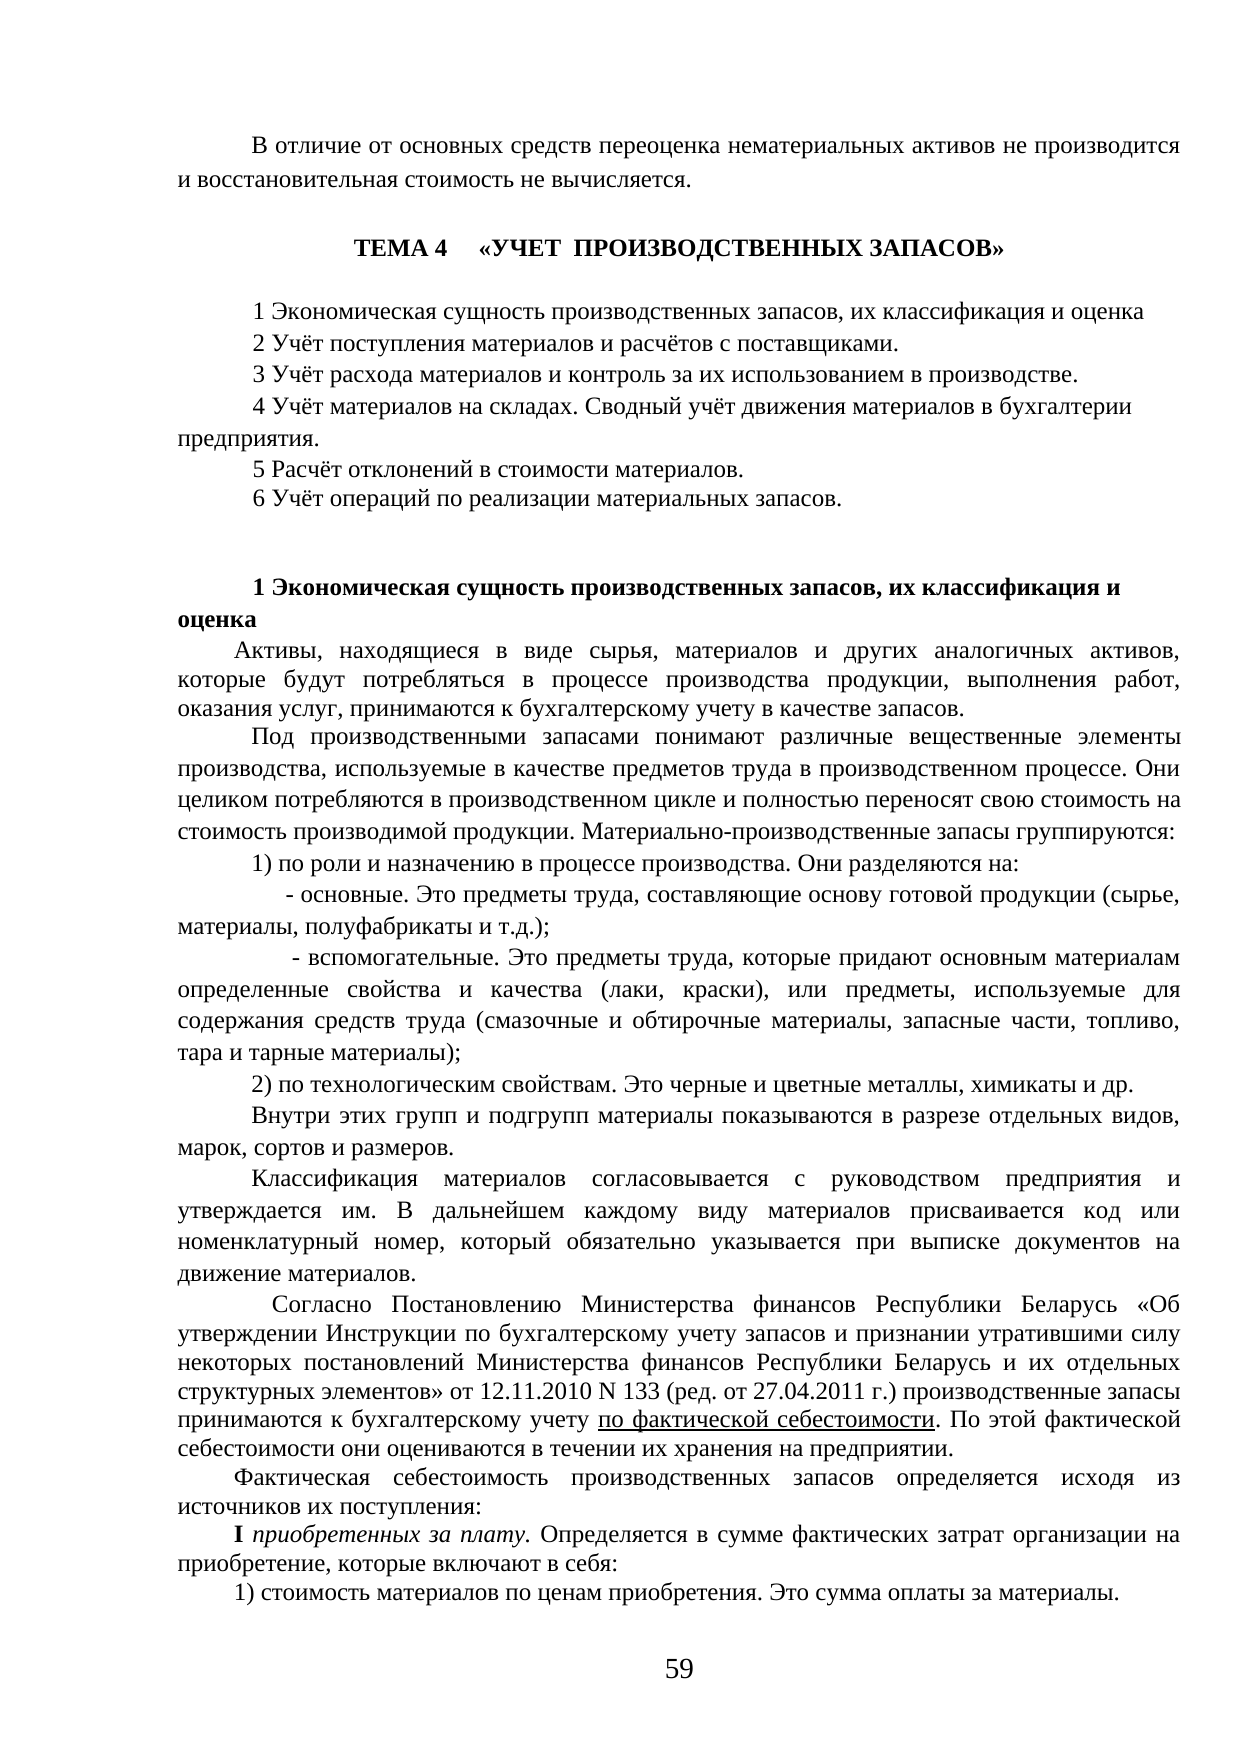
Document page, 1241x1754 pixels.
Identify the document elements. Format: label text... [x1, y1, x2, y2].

text - основные. Это предметы труда, составляющие основу готовой продукции (сырье, материалы, полуфабрикаты и т.д.); [177, 879, 1181, 939]
text 2 Учёт поступления материалов и расчётов с поставщиками. [177, 328, 1181, 357]
text Внутри этих групп и подгрупп материалы показываются в разрезе отдельных видов, марок, сортов и размеров. [177, 1100, 1181, 1161]
text I приобретенных за плату. Определяется в сумме фактических затрат организации на приобретение, которые включают в себя: [177, 1519, 1181, 1577]
text 1) стоимость материалов по ценам приобретения. Это сумма оплаты за материалы. [177, 1577, 1181, 1606]
text 6 Учёт операций по реализации материальных запасов. [177, 483, 1181, 512]
text 3 Учёт расхода материалов и контроль за их использованием в производстве. [177, 359, 1181, 388]
text - вспомогательные. Это предметы труда, которые придают основным материалам определенные свойства и качества (лаки, краски), или предметы, используемые для содержания средств труда (смазочные и обтирочные материалы, запасные части, топливо, тара и тарные материалы); [177, 942, 1181, 1066]
text 1 Экономическая сущность производственных запасов, их классификация и оценка [177, 572, 1181, 632]
text 2) по технологическим свойствам. Это черные и цветные металлы, химикаты и др. [177, 1069, 1181, 1097]
text 4 Учёт материалов на складах. Сводный учёт движения материалов в бухгалтерии предприятия. [177, 391, 1181, 451]
text ТЕМА 4 «УЧЕТ ПРОИЗВОДСТВЕННЫХ ЗАПАСОВ» [177, 233, 1181, 262]
text 5 Расчёт отклонений в стоимости материалов. [177, 454, 1181, 483]
text 1 Экономическая сущность производственных запасов, их классификация и оценка [177, 296, 1181, 325]
text Фактическая себестоимость производственных запасов определяется исходя из источников их поступления: [177, 1462, 1181, 1519]
text Согласно Постановлению Министерства финансов Республики Беларусь «Об утверждении Инструкции по бухгалтерскому учету запасов и признании утратившими силу некоторых постановлений Министерства финансов Республики Беларусь и их отдельных структурных элементов» от 12.11.2010 N 133 (ред. от 27.04.2011 г.) производственные запасы принимаются к бухгалтерскому учету по фактической себестоимости. По этой фактической себестоимости они оцениваются в течении их хранения на предприятии. [177, 1289, 1181, 1462]
text Под производственными запасами понимают различные вещественные элементы производства, используемые в качестве предметов труда в производственном процессе. Они целиком потребляются в производственном цикле и полностью переносят свою стоимость на стоимость производимой продукции. Материально-производственные запасы группируются: [177, 721, 1181, 845]
text Классификация материалов согласовывается с руководством предприятия и утверждается им. В дальнейшем каждому виду материалов присваивается код или номенклатурный номер, который обязательно указывается при выписке документов на движение материалов. [177, 1163, 1181, 1287]
text 1) по роли и назначению в процессе производства. Они разделяются на: [177, 848, 1181, 876]
text Активы, находящиеся в виде сырья, материалов и других аналогичных активов, которые будут потребляться в процессе производства продукции, выполнения работ, оказания услуг, принимаются к бухгалтерскому учету в качестве запасов. [177, 635, 1181, 721]
text В отличие от основных средств переоценка нематериальных активов не производится и восстановительная стоимость не вычисляется. [177, 130, 1181, 193]
